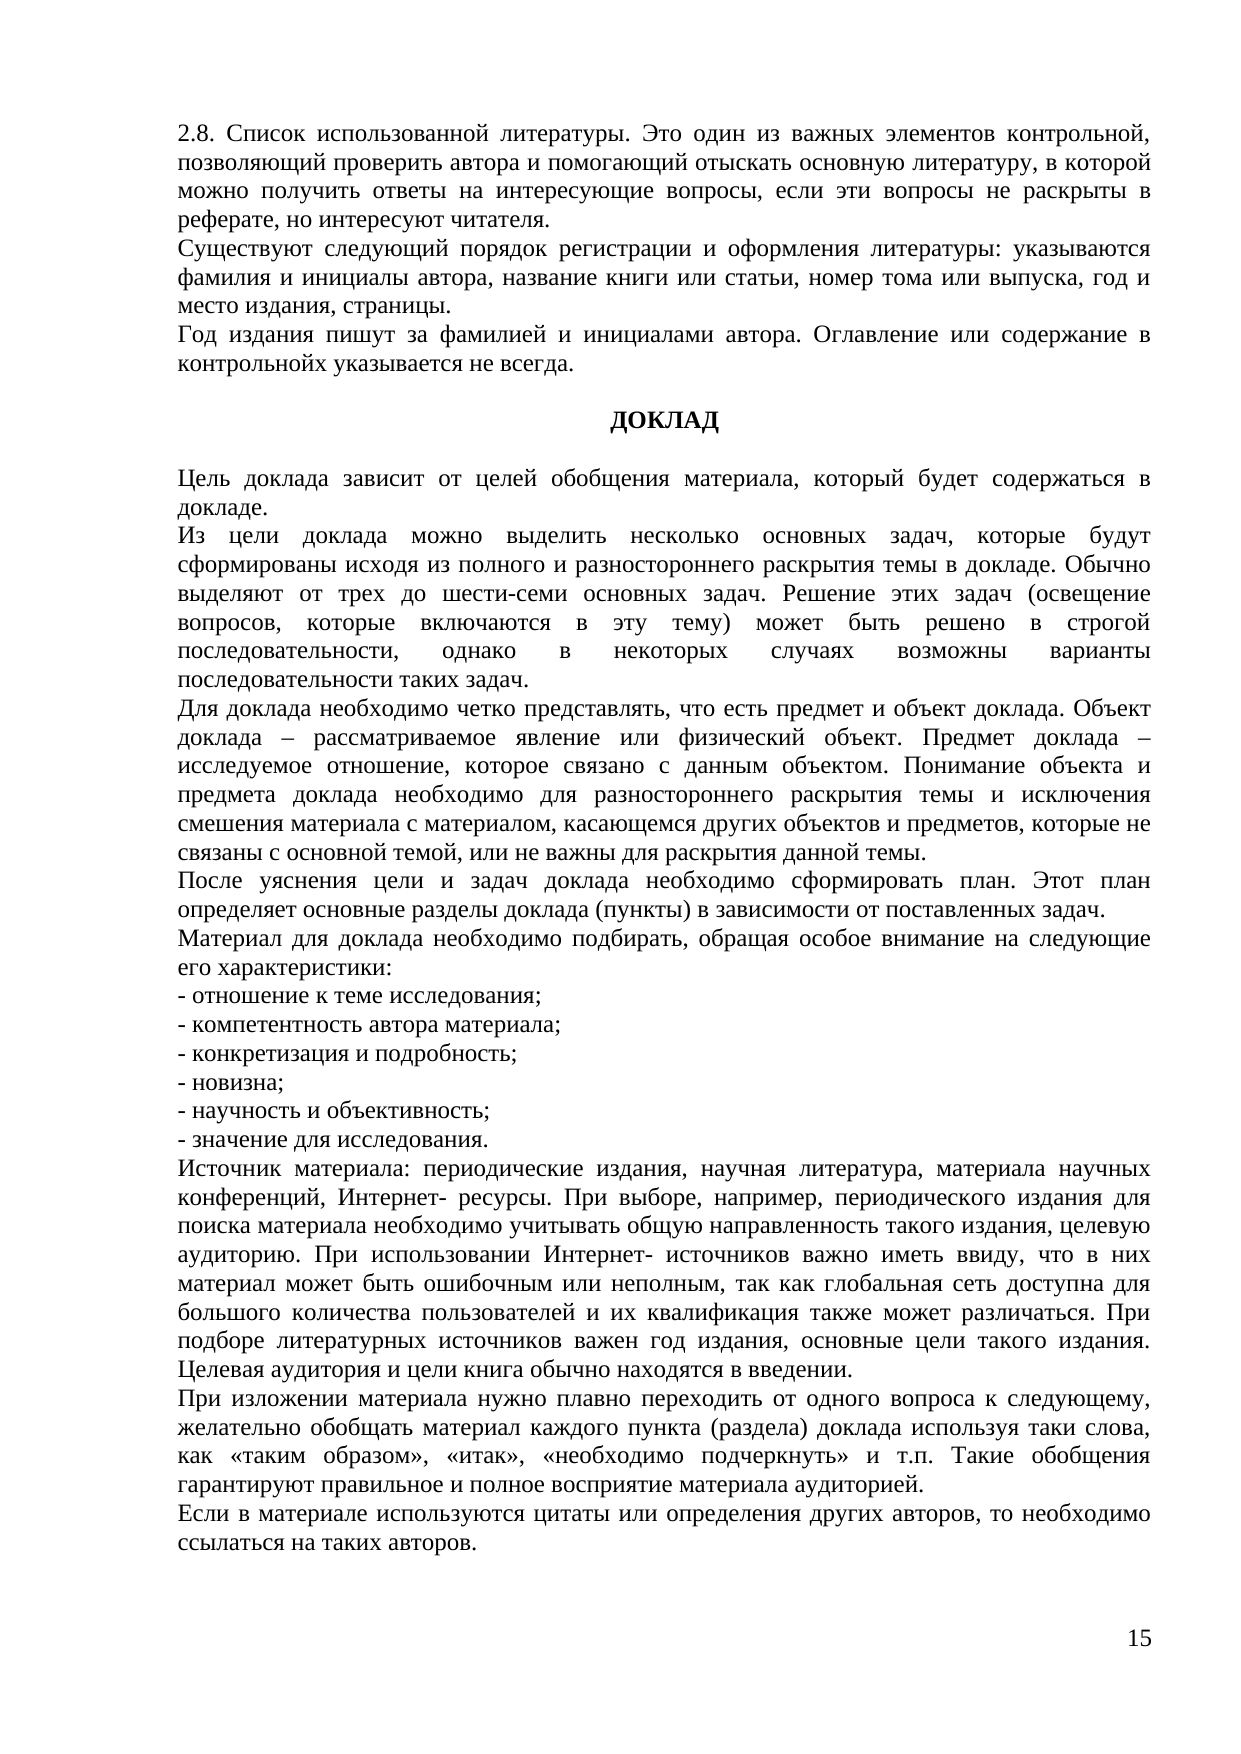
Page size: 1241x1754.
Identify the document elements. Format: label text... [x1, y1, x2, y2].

text Год издания пишут за фамилией и инициалами автора. Оглавление или содержание в контрольнойх указывается не всегда. [177, 319, 1152, 377]
text Из цели доклада можно выделить несколько основных задач, которые будут сформированы исходя из полного и разностороннего раскрытия темы в докладе. Обычно выделяют от трех до шести-семи основных задач. Решение этих задач (освещение вопросов, которые включаются в эту тему) может быть решено в строгой последовательности, однако в некоторых случаях возможны варианты последовательности таких задач. [177, 521, 1152, 693]
text Материал для доклада необходимо подбирать, обращая особое внимание на следующие его характеристики: [177, 923, 1152, 981]
text - конкретизация и подробность; [177, 1038, 1152, 1067]
text - значение для исследования. [177, 1124, 1152, 1153]
text 2.8. Список использованной литературы. Это один из важных элементов контрольной, позволяющий проверить автора и помогающий отыскать основную литературу, в которой можно получить ответы на интересующие вопросы, если эти вопросы не раскрыты в реферате, но интересуют читателя. [177, 118, 1152, 233]
text - научность и объективность; [177, 1096, 1152, 1124]
text Цель доклада зависит от целей обобщения материала, который будет содержаться в докладе. [177, 463, 1152, 521]
text Для доклада необходимо четко представлять, что есть предмет и объект доклада. Объект доклада – рассматриваемое явление или физический объект. Предмет доклада – исследуемое отношение, которое связано с данным объектом. Понимание объекта и предмета доклада необходимо для разностороннего раскрытия темы и исключения смешения материала с материалом, касающемся других объектов и предметов, которые не связаны с основной темой, или не важны для раскрытия данной темы. [177, 693, 1152, 866]
text При изложении материала нужно плавно переходить от одного вопроса к следующему, желательно обобщать материал каждого пункта (раздела) доклада используя таки слова, как «таким образом», «итак», «необходимо подчеркнуть» и т.п. Такие обобщения гарантируют правильное и полное восприятие материала аудиторией. [177, 1383, 1152, 1498]
text - отношение к теме исследования; [177, 981, 1152, 1009]
text После уяснения цели и задач доклада необходимо сформировать план. Этот план определяет основные разделы доклада (пункты) в зависимости от поставленных задач. [177, 866, 1152, 923]
text Источник материала: периодические издания, научная литература, материала научных конференций, Интернет- ресурсы. При выборе, например, периодического издания для поиска материала необходимо учитывать общую направленность такого издания, целевую аудиторию. При использовании Интернет- источников важно иметь ввиду, что в них материал может быть ошибочным или неполным, так как глобальная сеть доступна для большого количества пользователей и их квалификация также может различаться. При подборе литературных источников важен год издания, основные цели такого издания. Целевая аудитория и цели книга обычно находятся в введении. [177, 1153, 1152, 1383]
text - новизна; [177, 1067, 1152, 1096]
text ДОКЛАД [177, 406, 1152, 434]
text Существуют следующий порядок регистрации и оформления литературы: указываются фамилия и инициалы автора, название книги или статьи, номер тома или выпуска, год и место издания, страницы. [177, 233, 1152, 319]
text - компетентность автора материала; [177, 1009, 1152, 1038]
text Если в материале используются цитаты или определения других авторов, то необходимо ссылаться на таких авторов. [177, 1498, 1152, 1556]
